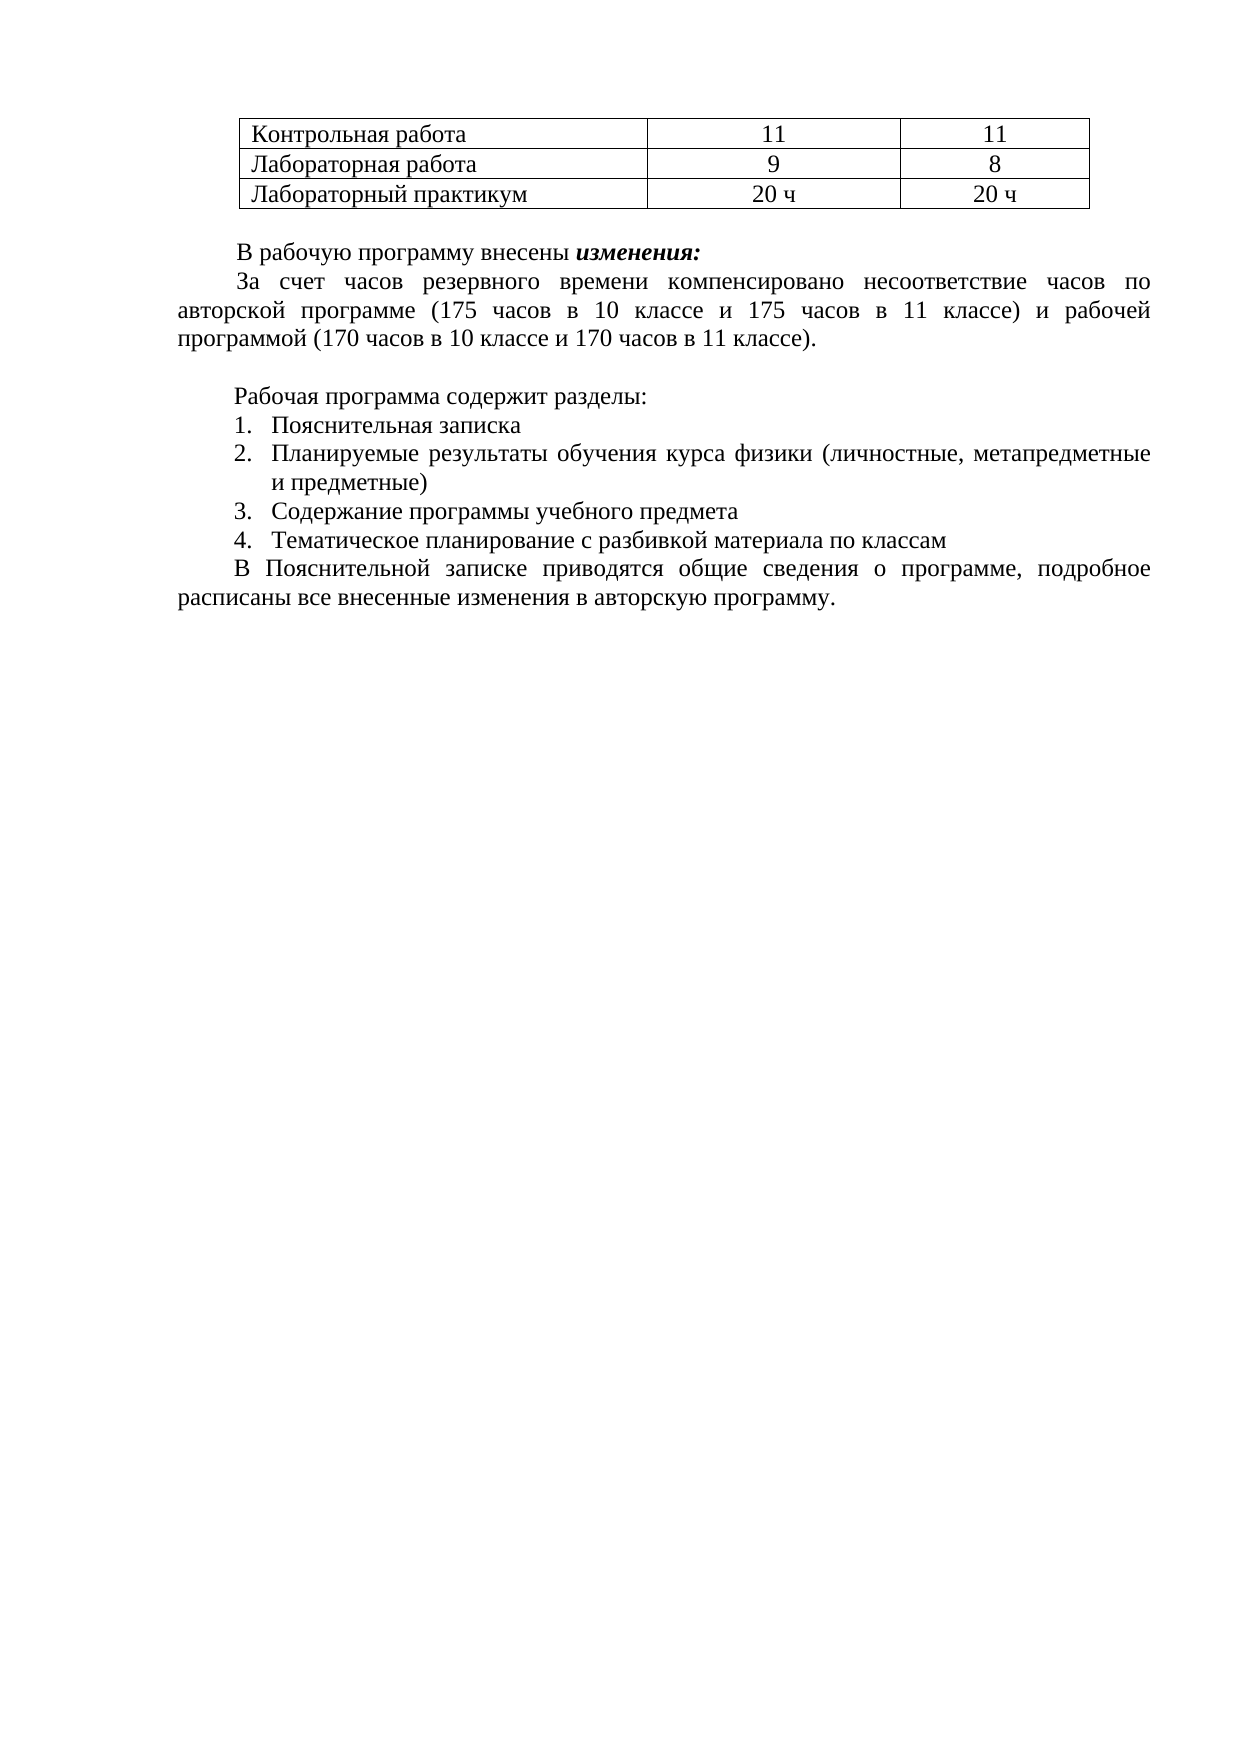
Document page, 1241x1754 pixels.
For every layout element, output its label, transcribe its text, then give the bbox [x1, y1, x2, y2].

table_cell 9 [648, 149, 900, 178]
table_cell 11 [901, 119, 1089, 148]
list Содержание программы учебного предмета [233, 496, 1152, 525]
text Рабочая программа содержит разделы: [177, 381, 1152, 410]
table_cell 20 ч [648, 179, 900, 207]
text В рабочую программу внесены изменения: [177, 237, 1152, 266]
list Тематическое планирование с разбивкой материала по классам [233, 525, 1152, 553]
list Пояснительная записка [233, 410, 1152, 438]
table_cell 20 ч [901, 179, 1089, 207]
table_cell 11 [648, 119, 900, 148]
text В Пояснительной записке приводятся общие сведения о программе, подробное расписаны все внесенные изменения в авторскую программу. [177, 553, 1152, 611]
table_cell Лабораторный практикум [240, 179, 647, 207]
list Планируемые результаты обучения курса физики (личностные, метапредметные и предметные) [233, 438, 1152, 496]
table_cell Лабораторная работа [240, 149, 647, 178]
table_cell 8 [901, 149, 1089, 178]
table_cell Контрольная работа [240, 119, 647, 148]
text За счет часов резервного времени компенсировано несоответствие часов по авторской программе (175 часов в 10 классе и 175 часов в 11 классе) и рабочей программой (170 часов в 10 классе и 170 часов в 11 классе). [177, 266, 1152, 352]
